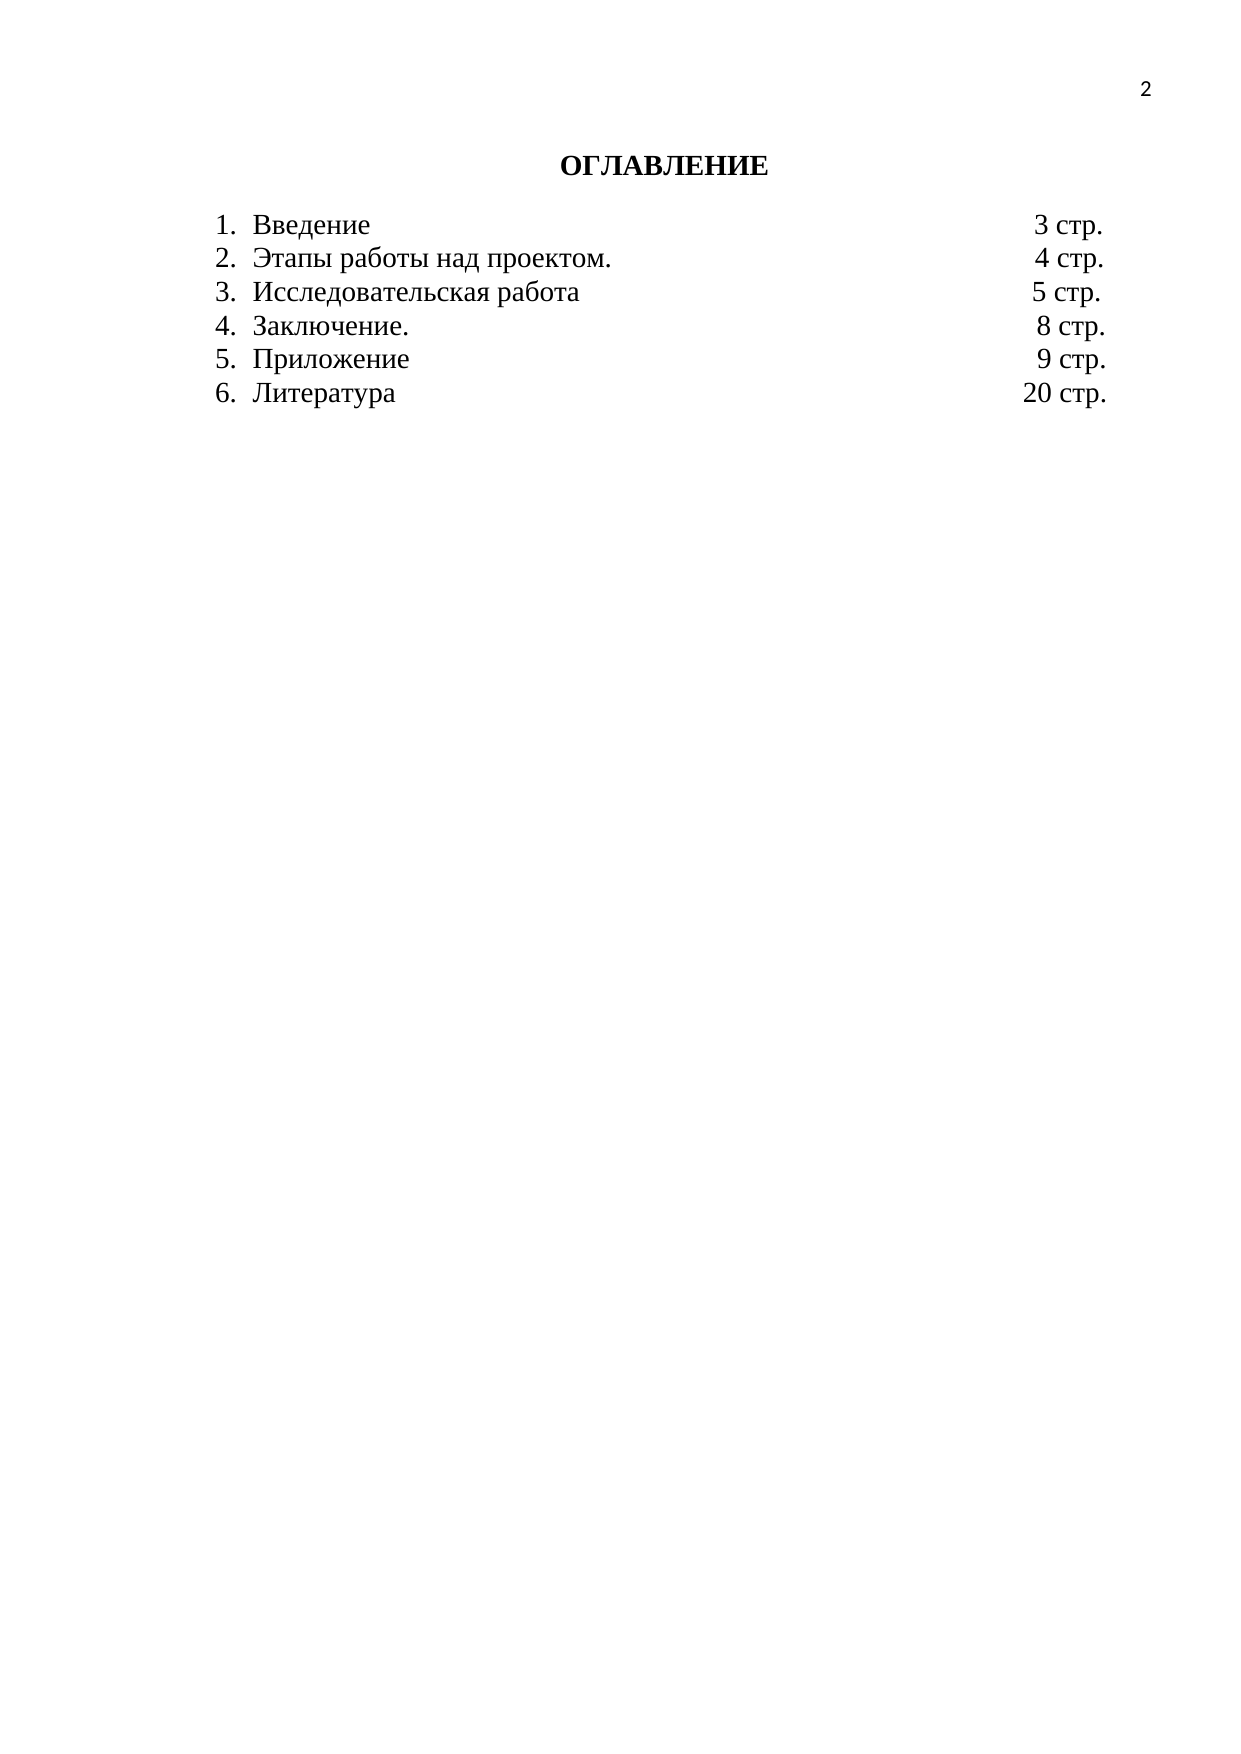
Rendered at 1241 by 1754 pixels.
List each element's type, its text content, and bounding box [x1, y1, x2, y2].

list Заключение. 8 стр. [215, 308, 1152, 341]
list Исследовательская работа 5 стр. [215, 274, 1152, 308]
list Приложение 9 стр. [215, 341, 1152, 375]
list Введение 3 стр. [215, 207, 1152, 241]
list Этапы работы над проектом. 4 стр. [215, 241, 1152, 274]
list Литература 20 стр. [215, 375, 1152, 408]
text ОГЛАВЛЕНИЕ [177, 148, 1152, 181]
